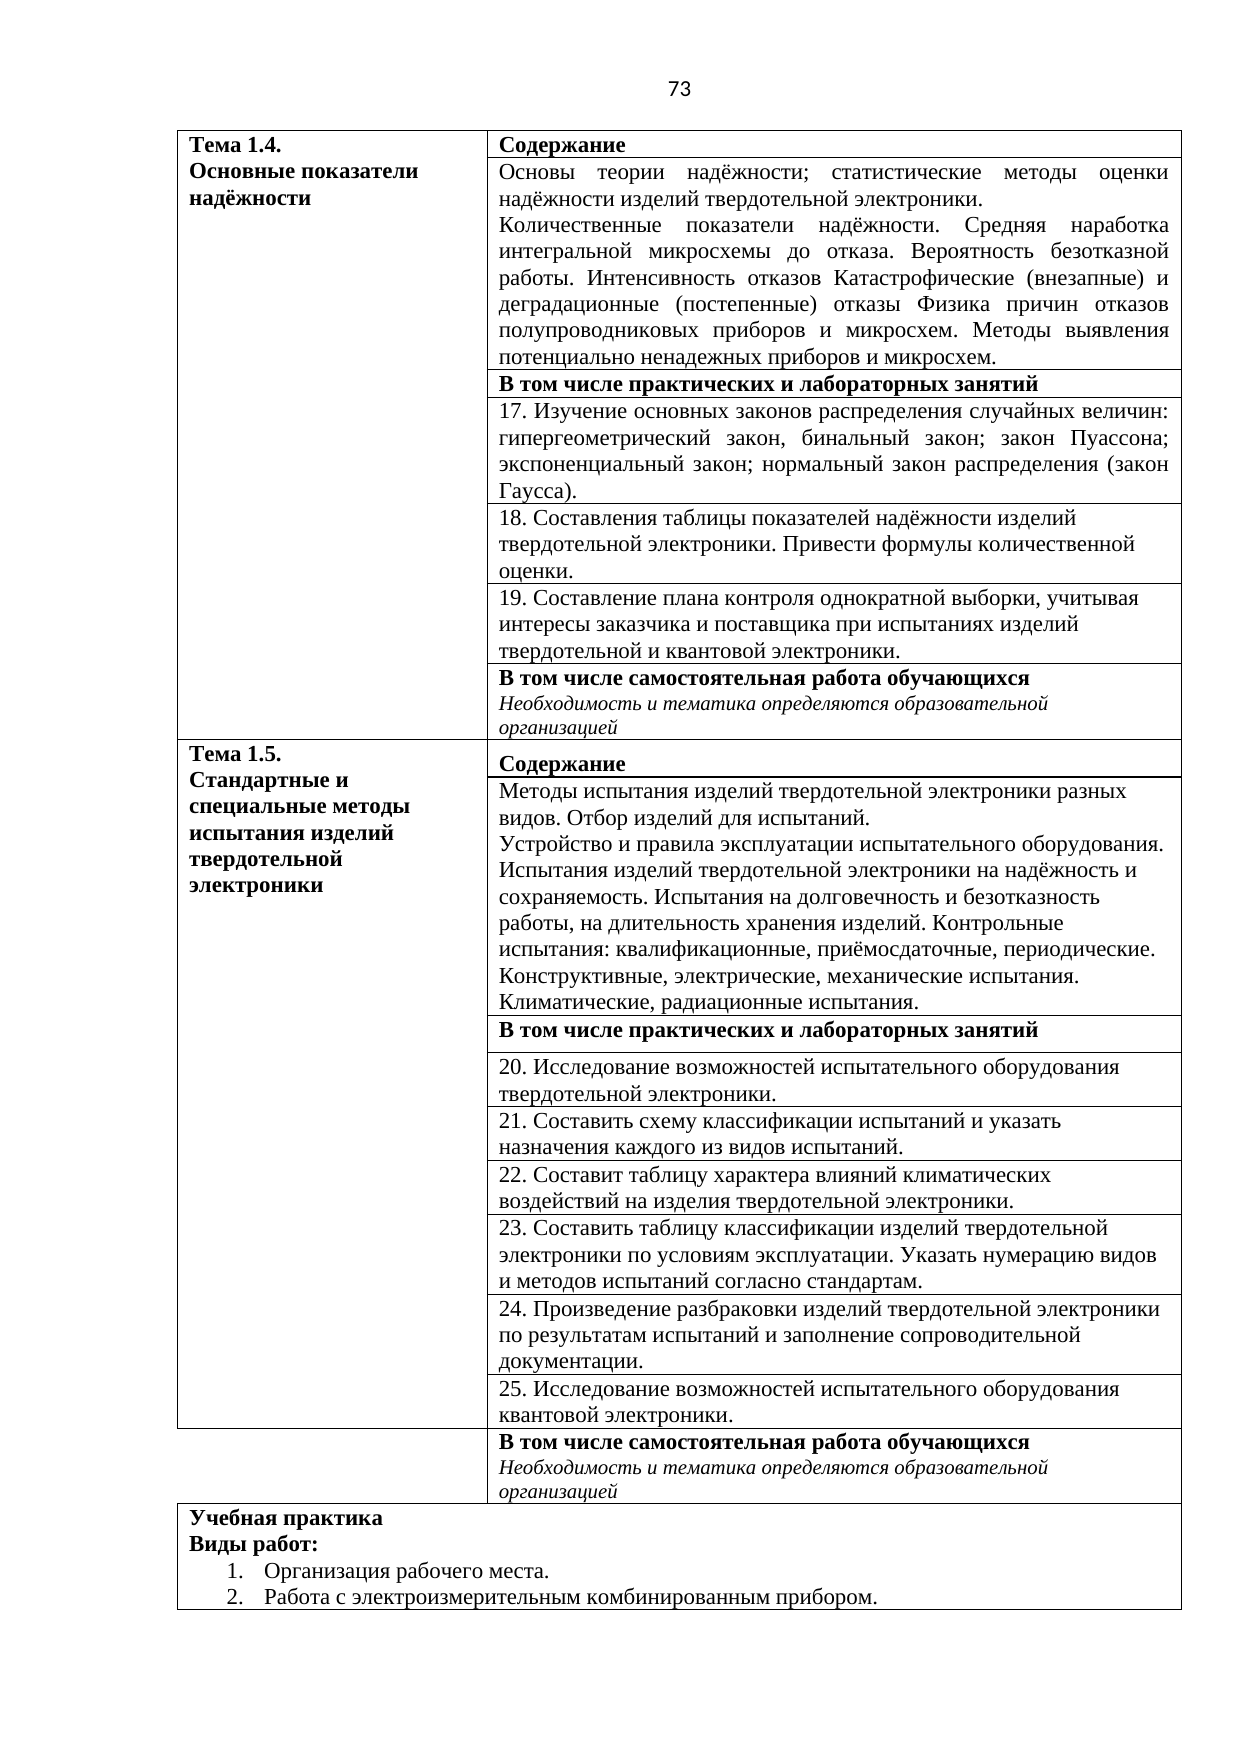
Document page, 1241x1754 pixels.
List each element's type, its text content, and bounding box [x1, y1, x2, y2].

table_cell В том числе самостоятельная работа обучающихся Необходимость и тематика определяются образовательной организацией [488, 1429, 1181, 1503]
table_cell 22. Составит таблицу характера влияний климатических воздействий на изделия твердотельной электроники. [488, 1161, 1181, 1213]
table_cell 25. Исследование возможностей испытательного оборудования квантовой электроники. [488, 1375, 1181, 1427]
table_cell 19. Составление плана контроля однократной выборки, учитывая интересы заказчика и поставщика при испытаниях изделий твердотельной и квантовой электроники. [488, 584, 1181, 663]
table_cell Содержание [488, 740, 1181, 776]
table_cell 17. Изучение основных законов распределения случайных величин: гипергеометрический закон, бинальный закон; закон Пуассона; экспоненциальный закон; нормальный закон распределения (закон Гаусса). [488, 398, 1181, 503]
table_cell В том числе практических и лабораторных занятий [488, 1016, 1181, 1052]
table_cell 18. Составления таблицы показателей надёжности изделий твердотельной электроники. Привести формулы количественной оценки. [488, 504, 1181, 583]
table_cell Тема 1.4. Основные показатели надёжности [178, 131, 487, 739]
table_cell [178, 1504, 1181, 1609]
table_cell 23. Составить таблицу классификации изделий твердотельной электроники по условиям эксплуатации. Указать нумерацию видов и методов испытаний согласно стандартам. [488, 1215, 1181, 1293]
table_cell Тема 1.5. Стандартные и специальные методы испытания изделий твердотельной электроники [178, 740, 487, 1427]
table_cell В том числе практических и лабораторных занятий [488, 370, 1181, 397]
table_cell Основы теории надёжности; статистические методы оценки надёжности изделий твердотельной электроники. Количественные показатели надёжности. Средняя наработка интегральной микросхемы до отказа. Вероятность безотказной работы. Интенсивность отказов Катастрофические (внезапные) и деградационные (постепенные) отказы Физика причин отказов полупроводниковых приборов и микросхем. Методы выявления потенциально ненадежных приборов и микросхем. [488, 158, 1181, 369]
table_cell Методы испытания изделий твердотельной электроники разных видов. Отбор изделий для испытаний. Устройство и правила эксплуатации испытательного оборудования. Испытания изделий твердотельной электроники на надёжность и сохраняемость. Испытания на долговечность и безотказность работы, на длительность хранения изделий. Контрольные испытания: квалификационные, приёмосдаточные, периодические. Конструктивные, электрические, механические испытания. Климатические, радиационные испытания. [488, 778, 1181, 1014]
table_cell В том числе самостоятельная работа обучающихся Необходимость и тематика определяются образовательной организацией [488, 664, 1181, 739]
table_cell 20. Исследование возможностей испытательного оборудования твердотельной электроники. [488, 1053, 1181, 1106]
table_cell 24. Произведение разбраковки изделий твердотельной электроники по результатам испытаний и заполнение сопроводительной документации. [488, 1295, 1181, 1374]
table_cell 21. Составить схему классификации испытаний и указать назначения каждого из видов испытаний. [488, 1107, 1181, 1160]
table_cell Содержание [488, 131, 1181, 157]
